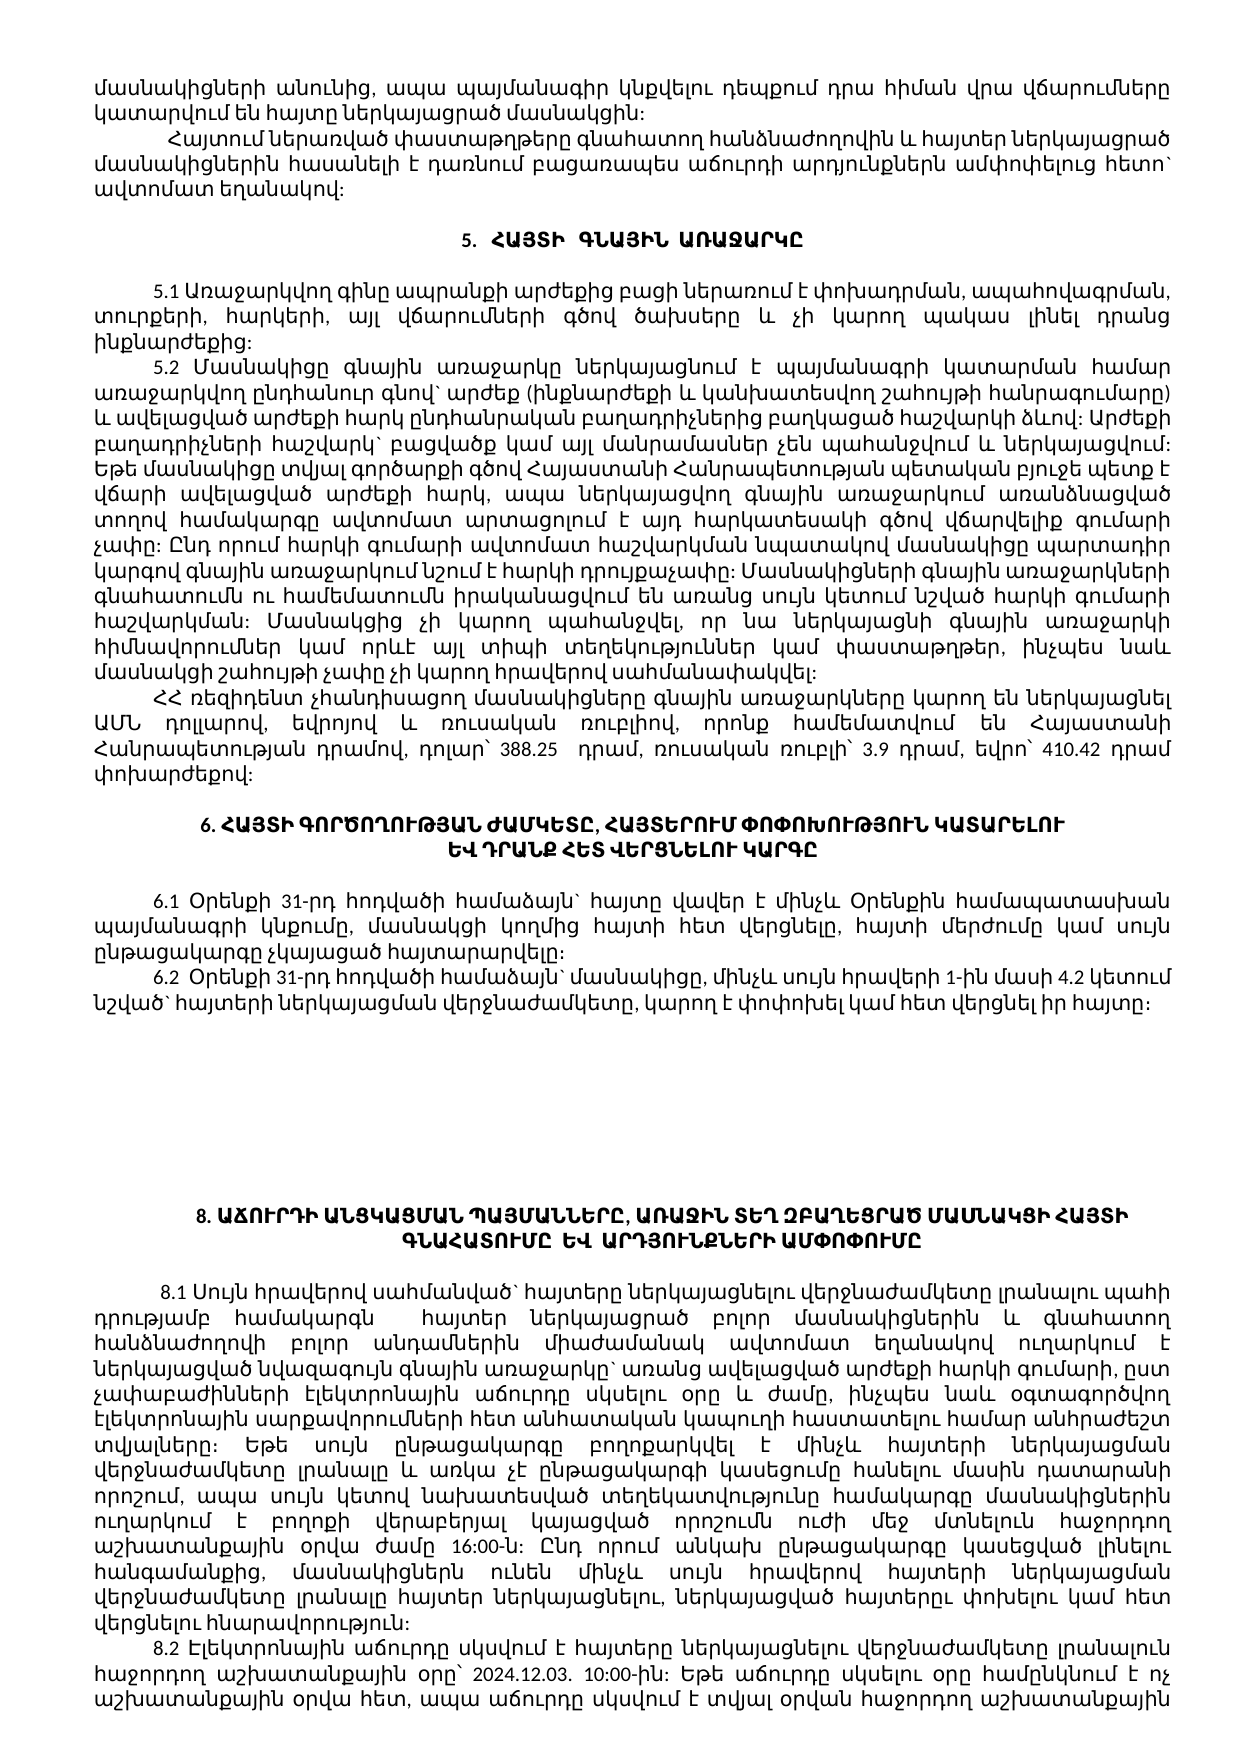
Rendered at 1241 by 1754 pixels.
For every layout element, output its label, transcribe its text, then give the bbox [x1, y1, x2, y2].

text 6.2 Օրենքի 31-րդ հոդվածի համաձայն` մասնակիցը, մինչև սույն հրավերի 1-ին մասի 4.2 կետում նշված` հայտերի ներկայացման վերջնաժամկետը, կարող է փոփոխել կամ հետ վերցնել իր հայտը։ [94, 964, 1171, 1015]
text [94, 1635, 1171, 1712]
text 5.2 Մասնակիցը գնային առաջարկը ներկայացնում է պայմանագրի կատարման համար առաջարկվող ընդհանուր գնով` արժեք (ինքնարժեքի և կանխատեսվող շահույթի հանրագումարը) և ավելացված արժեքի հարկ ընդհանրական բաղադրիչներից բաղկացած հաշվարկի ձևով: Արժեքի բաղադրիչների հաշվարկ` բացվածք կամ այլ մանրամասներ չեն պահանջվում և ներկայացվում: Եթե մասնակիցը տվյալ գործարքի գծով Հայաստանի Հանրապետության պետական բյուջե պետք է վճարի ավելացված արժեքի հարկ, ապա ներկայացվող գնային առաջարկում առանձնացված տողով համակարգը ավտոմատ արտացոլում է այդ հարկատեսակի գծով վճարվելիք գումարի չափը: Ընդ որում հարկի գումարի ավտոմատ հաշվարկման նպատակով մասնակիցը պարտադիր կարգով գնային առաջարկում նշում է հարկի դրույքաչափը: Մասնակիցների գնային առաջարկների գնահատումն ու համեմատումն իրականացվում են առանց սույն կետում նշված հարկի գումարի հաշվարկման: Մասնակցից չի կարող պահանջվել, որ նա ներկայացնի գնային առաջարկի հիմնավորումներ կամ որևէ այլ տիպի տեղեկություններ կամ փաստաթղթեր, ինչպես նաև մասնակցի շահույթի չափը չի կարող հրավերով սահմանափակվել: [94, 354, 1171, 685]
text 6.1 Օրենքի 31-րդ հոդվածի համաձայն` հայտը վավեր է մինչև Օրենքին համապատասխան պայմանագրի կնքումը, մասնակցի կողմից հայտի հետ վերցնելը, հայտի մերժումը կամ սույն ընթացակարգը չկայացած հայտարարվելը։ [94, 888, 1171, 964]
text ԳՆԱՀԱՏՈՒՄԸ ԵՎ ԱՐԴՅՈՒՆՔՆԵՐԻ ԱՄՓՈՓՈՒՄԸ [94, 1229, 1171, 1254]
text 5.1 Առաջարկվող գինը ապրանքի արժեքից բացի ներառում է փոխադրման, ապահովագրման, տուրքերի, հարկերի, այլ վճարումների գծով ծախսերը և չի կարող պակաս լինել դրանց ինքնարժեքից: [94, 278, 1171, 354]
text 8.1 Սույն հրավերով սահմանված` հայտերը ներկայացնելու վերջնաժամկետը լրանալու պահի դրությամբ համակարգն հայտեր ներկայացրած բոլոր մասնակիցներին և գնահատող հանձնաժողովի բոլոր անդամներին միաժամանակ ավտոմատ եղանակով ուղարկում է ներկայացված նվազագույն գնային առաջարկը` առանց ավելացված արժեքի հարկի գումարի, ըստ չափաբաժինների էլեկտրոնային աճուրդը սկսելու օրը և ժամը, ինչպես նաև օգտագործվող էլեկտրոնային սարքավորումների հետ անհատական կապուղի հաստատելու համար անհրաժեշտ տվյալները։ Եթե սույն ընթացակարգը բողոքարկվել է մինչև հայտերի ներկայացման վերջնաժամկետը լրանալը և առկա չէ ընթացակարգի կասեցումը հանելու մասին դատարանի որոշում, ապա սույն կետով նախատեսված տեղեկատվությունը համակարգը մասնակիցներին ուղարկում է բողոքի վերաբերյալ կայացված որոշումն ուժի մեջ մտնելուն հաջորդող աշխատանքային օրվա ժամը 16:00-ն: Ընդ որում անկախ ընթացակարգը կասեցված լինելու հանգամանքից, մասնակիցներն ունեն մինչև սույն հրավերով հայտերի ներկայացման վերջնաժամկետը լրանալը հայտեր ներկայացնելու, ներկայացված հայտերըւ փոխելու կամ հետ վերցնելու հնարավորություն: [94, 1279, 1171, 1635]
text 5. ՀԱՅՏԻ ԳՆԱՅԻՆ ԱՌԱՋԱՐԿԸ [94, 227, 1171, 253]
text Հայտում ներառված փաստաթղթերը գնահատող հանձնաժողովին և հայտեր ներկայացրած մասնակիցներին հասանելի է դառնում բացառապես աճուրդի արդյունքներն ամփոփելուց հետո` ավտոմատ եղանակով: [94, 126, 1171, 202]
text 8. ԱՃՈՒՐԴԻ ԱՆՑԿԱՑՄԱՆ ՊԱՅՄԱՆՆԵՐԸ, ԱՌԱՋԻՆ ՏԵՂ ԶԲԱՂԵՑՐԱԾ ՄԱՍՆԱԿՑԻ ՀԱՅՏԻ [94, 1203, 1171, 1229]
text ՀՀ ռեզիդենտ չհանդիսացող մասնակիցները գնային առաջարկները կարող են ներկայացնել ԱՄՆ դոլլարով, եվրոյով և ռուսական ռուբլիով, որոնք համեմատվում են Հայաստանի Հանրապետության դրամով, դոլար՝ 388.25 դրամ, ռուսական ռուբլի՝ 3.9 դրամ, եվրո՝ 410.42 դրամ փոխարժեքով: [94, 685, 1171, 787]
text ԵՎ ԴՐԱՆՔ ՀԵՏ ՎԵՐՑՆԵԼՈՒ ԿԱՐԳԸ [94, 837, 1171, 863]
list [94, 75, 1171, 126]
text 6. ՀԱՅՏԻ ԳՈՐԾՈՂՈՒԹՅԱՆ ԺԱՄԿԵՏԸ, ՀԱՅՏԵՐՈՒՄ ՓՈՓՈԽՈՒԹՅՈՒՆ ԿԱՏԱՐԵԼՈՒ [94, 812, 1171, 837]
